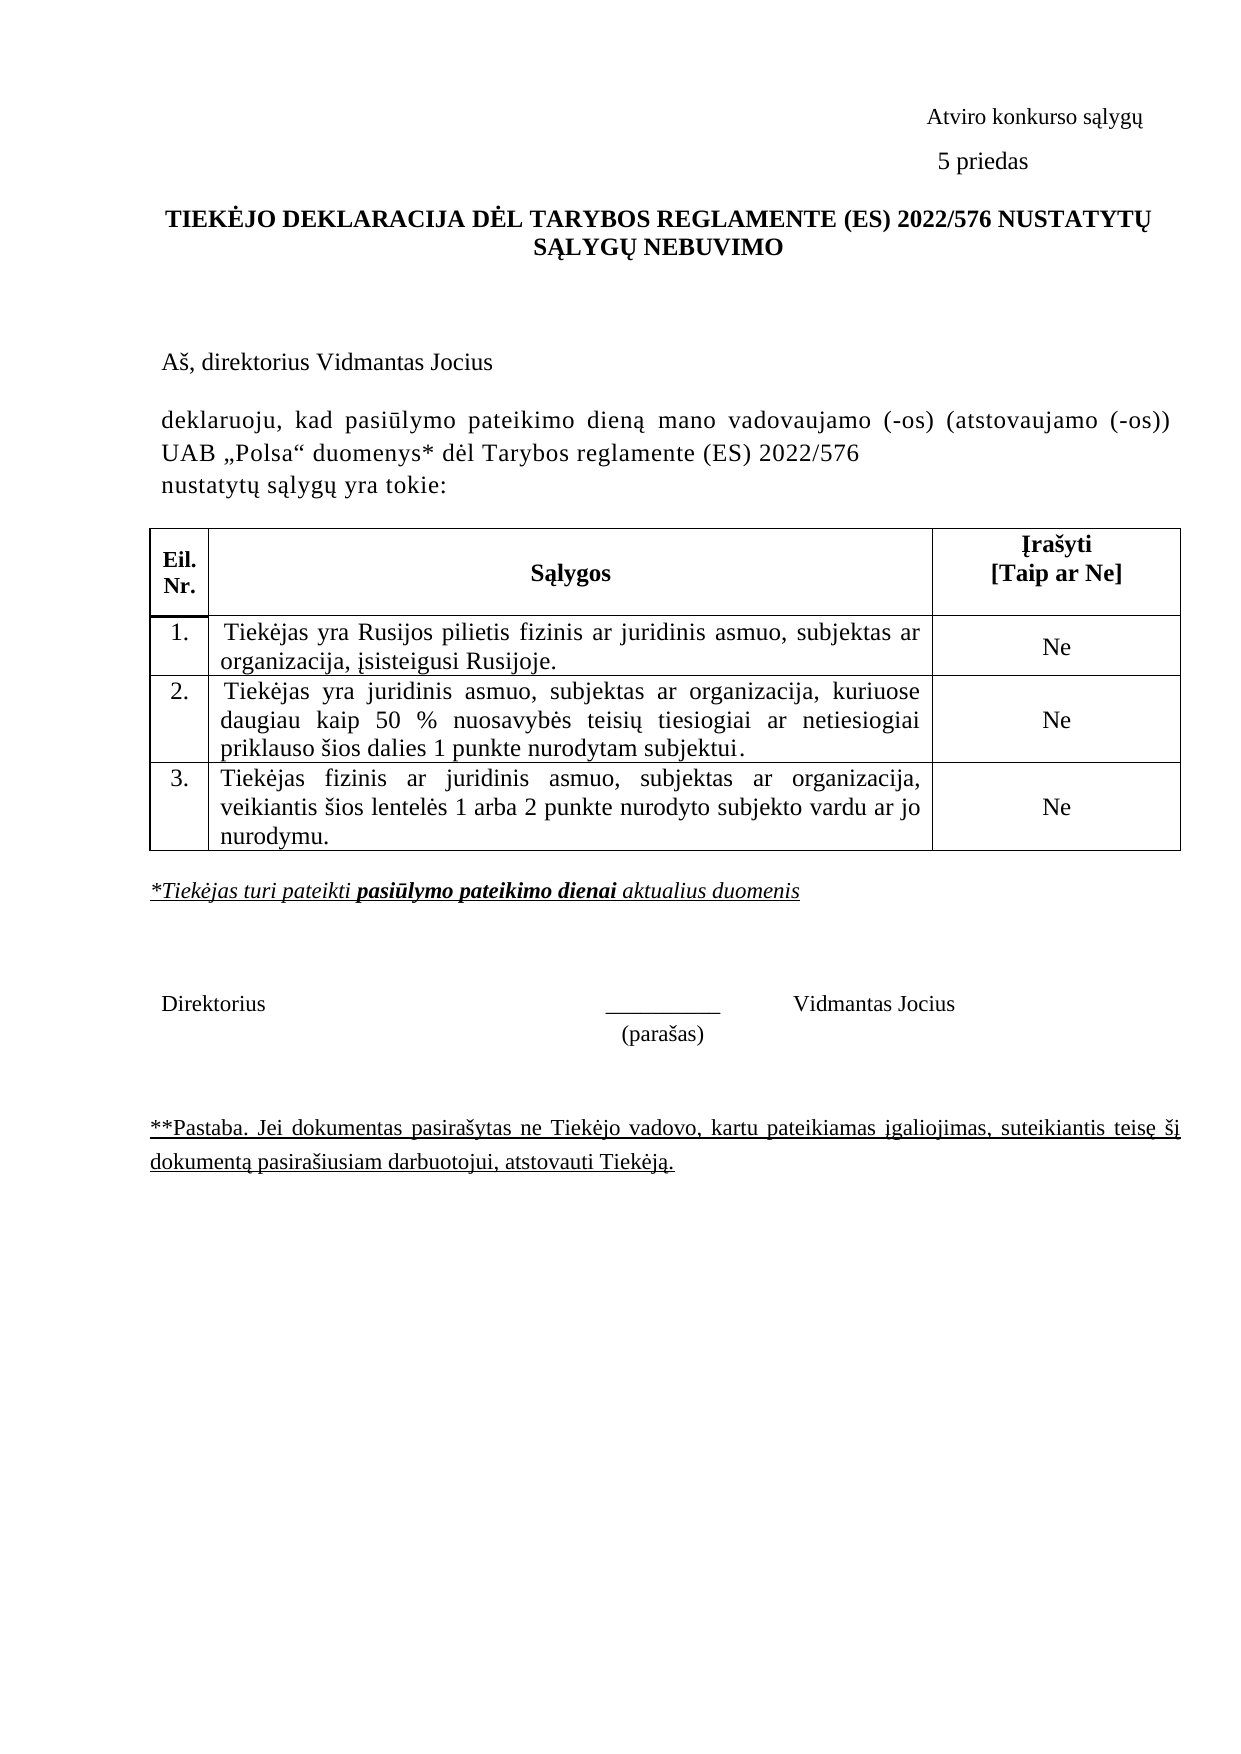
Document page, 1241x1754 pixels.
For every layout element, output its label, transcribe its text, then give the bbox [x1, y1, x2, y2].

table_cell 2. [151, 676, 208, 762]
text *Tiekėjas turi pateikti pasiūlymo pateikimo dienai aktualius duomenis [150, 877, 1181, 903]
text TIEKĖJO DEKLARACIJA DĖL TARYBOS REGLAMENTE (ES) 2022/576 NUSTATYTŲ SĄLYGŲ NEBUVIMO [150, 204, 1167, 261]
table_cell 1. [151, 618, 208, 675]
text **Pastaba. Jei dokumentas pasirašytas ne Tiekėjo vadovo, kartu pateikiamas įgaliojimas, suteikiantis teisę šį dokumentą pasirašiusiam darbuotojui, atstovauti Tiekėją. [150, 1139, 1181, 1174]
table_cell Ne [933, 763, 1180, 849]
table_header __________ (parašas) [544, 990, 782, 1050]
table_cell Ne [933, 676, 1180, 762]
table_cell Tiekėjas fizinis ar juridinis asmuo, subjektas ar organizacija, veikiantis šios lentelės 1 arba 2 punkte nurodyto subjekto vardu ar jo nurodymu. [329, 763, 932, 849]
table_cell Eil. Nr. [151, 529, 208, 615]
table_header Aš, direktorius Vidmantas Jocius deklaruoju, kad pasiūlymo pateikimo dieną mano vadovaujamo (-os) (atstovaujamo (-os)) UAB „Polsa“ duomenys* dėl Tarybos reglamente (ES) 2022/576 [150, 348, 1174, 471]
text **Pastaba. Jei dokumentas pasirašytas ne Tiekėjo vadovo, kartu pateikiamas įgaliojimas, suteikiantis teisę šį dokumentą pasirašiusiam darbuotojui, atstovauti Tiekėją. [150, 1107, 1181, 1137]
text 5 priedas [150, 146, 1167, 175]
table_cell Įrašyti [Taip ar Ne] [933, 529, 1180, 615]
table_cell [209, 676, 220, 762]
table_cell 3. [151, 763, 208, 849]
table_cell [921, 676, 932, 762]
table_header Atviro konkurso sąlygų [915, 103, 1162, 140]
table_header Direktorius [150, 990, 544, 1050]
table_cell nustatytų sąlygų yra tokie: [150, 471, 1174, 528]
table_cell Tiekėjas yra Rusijos pilietis fizinis ar juridinis asmuo, subjektas ar organizacija, įsisteigusi Rusijoje. [209, 616, 932, 675]
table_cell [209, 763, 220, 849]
table_cell Sąlygos [209, 529, 932, 615]
table_header Vidmantas Jocius [782, 990, 1095, 1050]
table_cell Ne [933, 616, 1180, 675]
